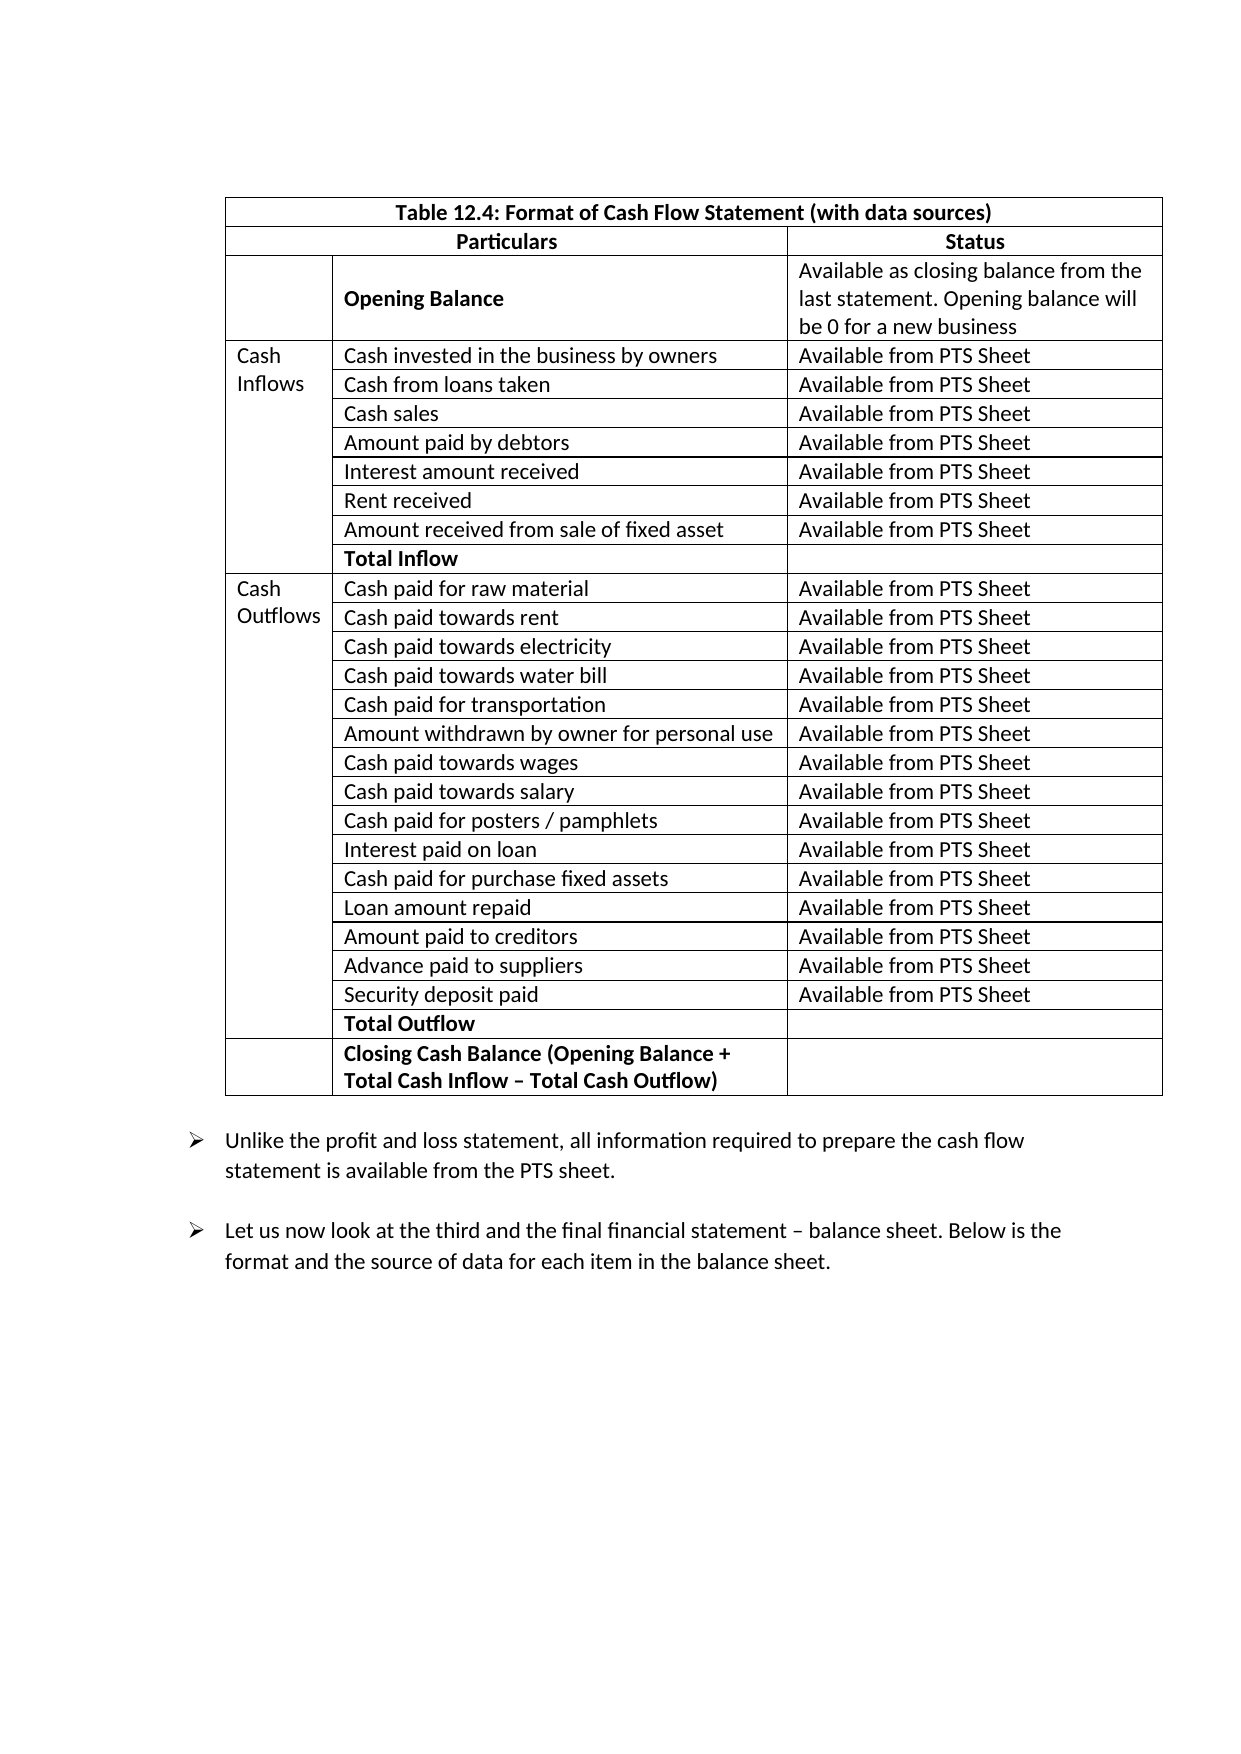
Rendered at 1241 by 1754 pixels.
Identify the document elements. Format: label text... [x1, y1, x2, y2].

list Let us now look at the third and the final financial statement – balance sheet. Below is the format and the source of data for each item in the balance sheet. [187, 1217, 1090, 1275]
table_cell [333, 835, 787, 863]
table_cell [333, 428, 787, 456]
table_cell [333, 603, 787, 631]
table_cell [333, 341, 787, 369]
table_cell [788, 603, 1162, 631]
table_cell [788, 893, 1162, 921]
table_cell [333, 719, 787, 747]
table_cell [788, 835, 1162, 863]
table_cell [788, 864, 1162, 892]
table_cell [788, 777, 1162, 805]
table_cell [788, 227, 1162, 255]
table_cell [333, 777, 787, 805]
list Unlike the profit and loss statement, all information required to prepare the cash flow statement is available from the PTS sheet. [187, 1126, 1090, 1184]
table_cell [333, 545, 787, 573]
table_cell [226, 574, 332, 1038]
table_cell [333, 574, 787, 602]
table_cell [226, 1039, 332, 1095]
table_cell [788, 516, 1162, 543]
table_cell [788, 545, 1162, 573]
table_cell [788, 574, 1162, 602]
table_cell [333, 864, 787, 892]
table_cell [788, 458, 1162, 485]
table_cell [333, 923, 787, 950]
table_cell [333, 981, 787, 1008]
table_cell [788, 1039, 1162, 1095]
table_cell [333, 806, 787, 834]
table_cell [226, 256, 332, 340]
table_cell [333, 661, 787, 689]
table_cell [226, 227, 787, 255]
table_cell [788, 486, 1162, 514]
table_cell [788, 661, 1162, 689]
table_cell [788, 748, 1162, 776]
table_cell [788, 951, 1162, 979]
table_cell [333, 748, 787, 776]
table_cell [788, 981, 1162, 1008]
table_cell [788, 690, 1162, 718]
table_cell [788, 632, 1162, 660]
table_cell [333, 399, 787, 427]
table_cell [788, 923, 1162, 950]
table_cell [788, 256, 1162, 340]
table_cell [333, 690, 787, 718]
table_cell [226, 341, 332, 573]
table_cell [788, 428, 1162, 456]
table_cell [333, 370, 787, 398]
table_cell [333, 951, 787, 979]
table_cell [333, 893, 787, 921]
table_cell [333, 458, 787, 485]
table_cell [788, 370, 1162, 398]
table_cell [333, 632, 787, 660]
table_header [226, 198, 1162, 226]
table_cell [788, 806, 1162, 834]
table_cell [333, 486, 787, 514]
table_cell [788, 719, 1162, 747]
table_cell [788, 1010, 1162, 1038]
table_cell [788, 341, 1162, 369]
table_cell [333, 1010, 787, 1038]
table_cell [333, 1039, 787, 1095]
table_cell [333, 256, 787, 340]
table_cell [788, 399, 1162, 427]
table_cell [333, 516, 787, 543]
